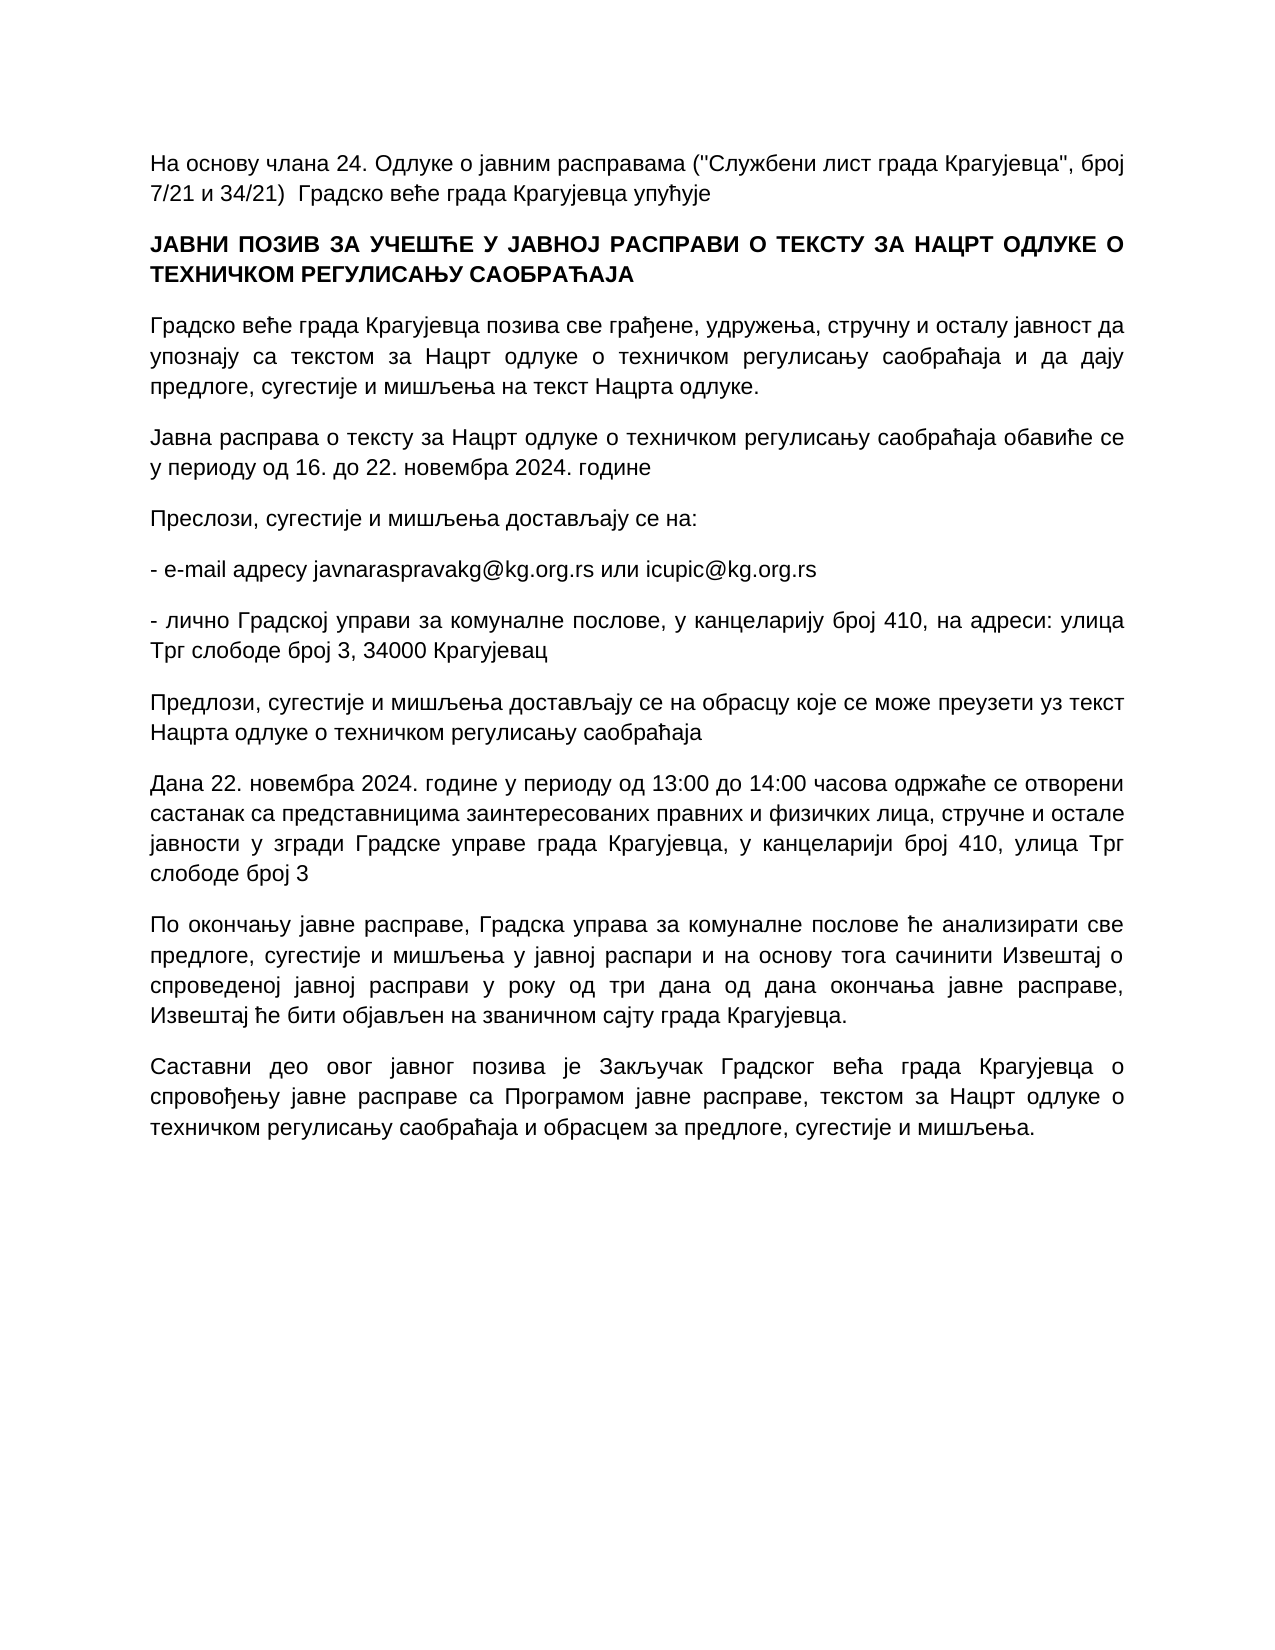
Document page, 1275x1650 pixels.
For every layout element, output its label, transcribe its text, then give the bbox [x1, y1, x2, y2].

text - e-mail адресу javnaraspravakg@kg.org.rs или icupic@kg.org.rs [150, 556, 1125, 583]
text Јавна расправа о тексту за Нацрт одлуке о техничком регулисању саобраћаја обавиће се у периоду од 16. до 22. новембра 2024. године [150, 424, 1125, 481]
text - лично Градској управи за комуналне послове, у канцеларију број 410, на адреси: улица Трг слободе број 3, 34000 Крагујевац [150, 607, 1125, 664]
text Градско веће града Крагујевца позива све грађене, удружења, стручну и осталу јавност да упознају са текстом за Нацрт одлуке о техничком регулисању саобраћаја и да дају предлоге, сугестије и мишљења на текст Нацрта одлуке. [150, 312, 1125, 399]
text Дана 22. новембра 2024. године у периоду од 13:00 до 14:00 часова одржаће се отворени састанак са представницима заинтересованих правних и физичких лица, стручне и остале јавности у згради Градске управе града Крагујевца, у канцеларији број 410, улица Трг слободе број 3 [150, 770, 1125, 887]
text Саставни део овог јавног позива је Закључак Градског већа града Крагујевца о спровођењу јавне расправе са Програмом јавне расправе, текстом за Нацрт одлуке о техничком регулисању саобраћаја и обрасцем за предлоге, сугестије и мишљења. [150, 1053, 1125, 1140]
text Предлози, сугестије и мишљења достављају се на обрасцу које се може преузети уз текст Нацрта одлуке о техничком регулисању саобраћаја [150, 688, 1125, 745]
text ЈАВНИ ПОЗИВ ЗА УЧЕШЋЕ У ЈАВНОЈ РАСПРАВИ О ТЕКСТУ ЗА НАЦРТ ОДЛУКЕ О ТЕХНИЧКОМ РЕГУЛИСАЊУ САОБРАЋАЈА [150, 231, 1125, 288]
text Преслози, сугестије и мишљења достављају се на: [150, 505, 1125, 532]
text По окончању јавне расправе, Градска управа за комуналне послове ће анализирати све предлоге, сугестије и мишљења у јавној распари и на основу тога сачинити Извештај о спроведеној јавној расправи у року од три дана од дана окончања јавне расправе, Извештај ће бити објављен на званичном сајту града Крагујевца. [150, 911, 1125, 1028]
text На основу члана 24. Одлуке о јавним расправама (''Службени лист града Крагујевца'', број 7/21 и 34/21) Градско веће града Крагујевца упућује [150, 150, 1125, 207]
